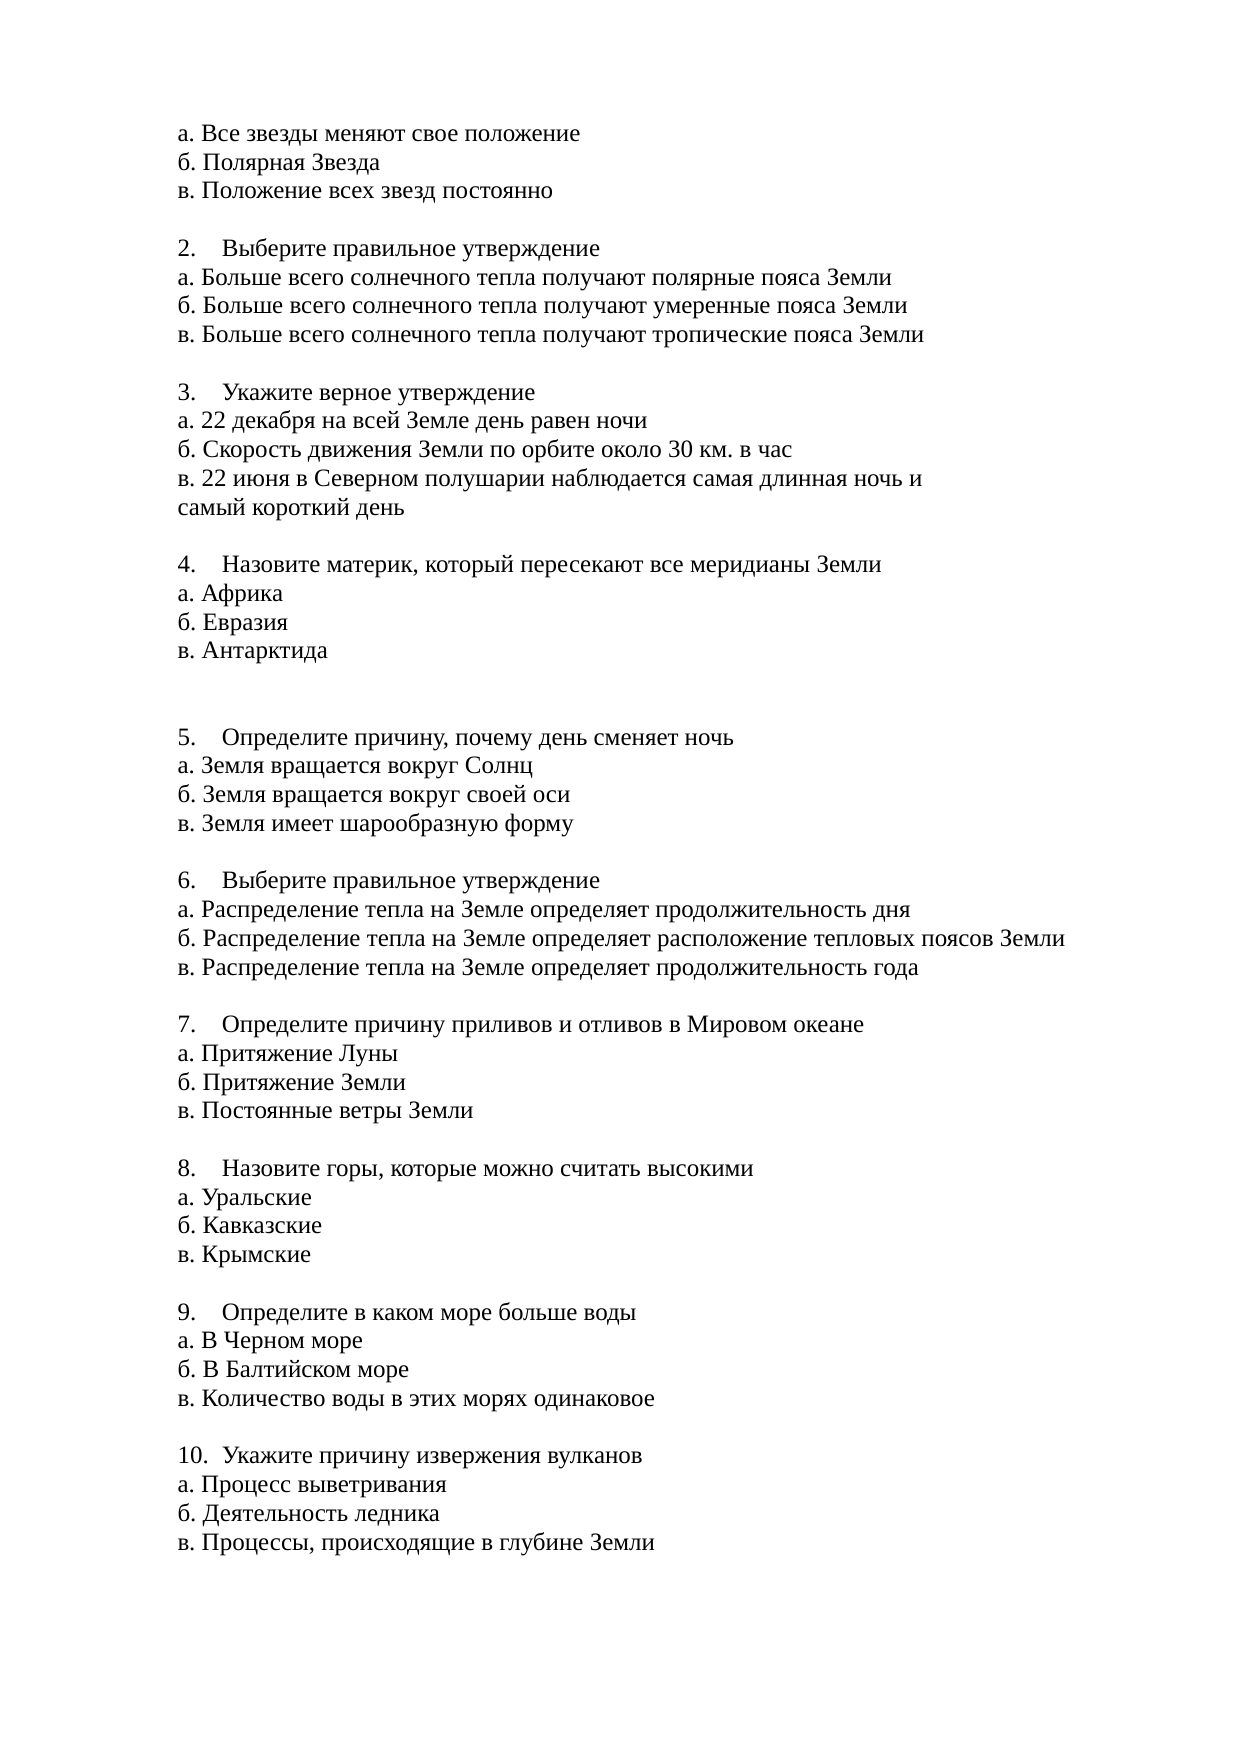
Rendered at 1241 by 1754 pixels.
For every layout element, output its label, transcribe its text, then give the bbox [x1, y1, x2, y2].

list Выберите правильное утверждение [177, 866, 1152, 894]
list Укажите причину извержения вулканов [177, 1441, 1152, 1469]
list б. Притяжение Земли [177, 1067, 1152, 1096]
list б. Полярная Звезда [177, 147, 1152, 176]
list б. В Балтийском море [177, 1354, 1152, 1383]
list а. Земля вращается вокруг Солнц [177, 751, 1152, 779]
list а. Притяжение Луны [177, 1038, 1152, 1067]
list Назовите горы, которые можно считать высокими [177, 1153, 1152, 1182]
list в. Земля имеет шарообразную форму [177, 808, 1152, 837]
list б. Кавказские [177, 1211, 1152, 1239]
list Укажите верное утверждение [177, 377, 1152, 406]
list Назовите материк, который пересекают все меридианы Земли [177, 549, 1152, 578]
list в. Больше всего солнечного тепла получают тропические пояса Земли [177, 319, 1152, 348]
list б. Больше всего солнечного тепла получают умеренные пояса Земли [177, 291, 1152, 319]
list в. 22 июня в Северном полушарии наблюдается самая длинная ночь и [177, 463, 1152, 492]
list в. Крымские [177, 1239, 1152, 1268]
list а. Распределение тепла на Земле определяет продолжительность дня [177, 894, 1152, 923]
list б. Деятельность ледника [177, 1498, 1152, 1527]
list а. Все звезды меняют свое положение [177, 118, 1152, 147]
list б. Земля вращается вокруг своей оси [177, 779, 1152, 808]
list самый короткий день [177, 492, 1152, 521]
list Выберите правильное утверждение [177, 233, 1152, 262]
list в. Распределение тепла на Земле определяет продолжительность года [177, 952, 1152, 981]
list в. Процессы, происходящие в глубине Земли [177, 1527, 1152, 1556]
list в. Антарктида [177, 636, 1152, 664]
list в. Положение всех звезд постоянно [177, 176, 1152, 204]
list а. 22 декабря на всей Земле день равен ночи [177, 406, 1152, 434]
list а. Уральские [177, 1182, 1152, 1211]
list б. Евразия [177, 607, 1152, 636]
list Определите причину, почему день сменяет ночь [177, 722, 1152, 751]
list б. Скорость движения Земли по орбите около 30 км. в час [177, 434, 1152, 463]
list Определите причину приливов и отливов в Мировом океане [177, 1009, 1152, 1038]
list в. Постоянные ветры Земли [177, 1096, 1152, 1124]
list Определите в каком море больше воды [177, 1297, 1152, 1326]
list в. Количество воды в этих морях одинаковое [177, 1383, 1152, 1412]
list а. В Черном море [177, 1326, 1152, 1354]
list а. Процесс выветривания [177, 1469, 1152, 1498]
list а. Африка [177, 578, 1152, 607]
list а. Больше всего солнечного тепла получают полярные пояса Земли [177, 262, 1152, 291]
list б. Распределение тепла на Земле определяет расположение тепловых поясов Земли [177, 923, 1152, 952]
